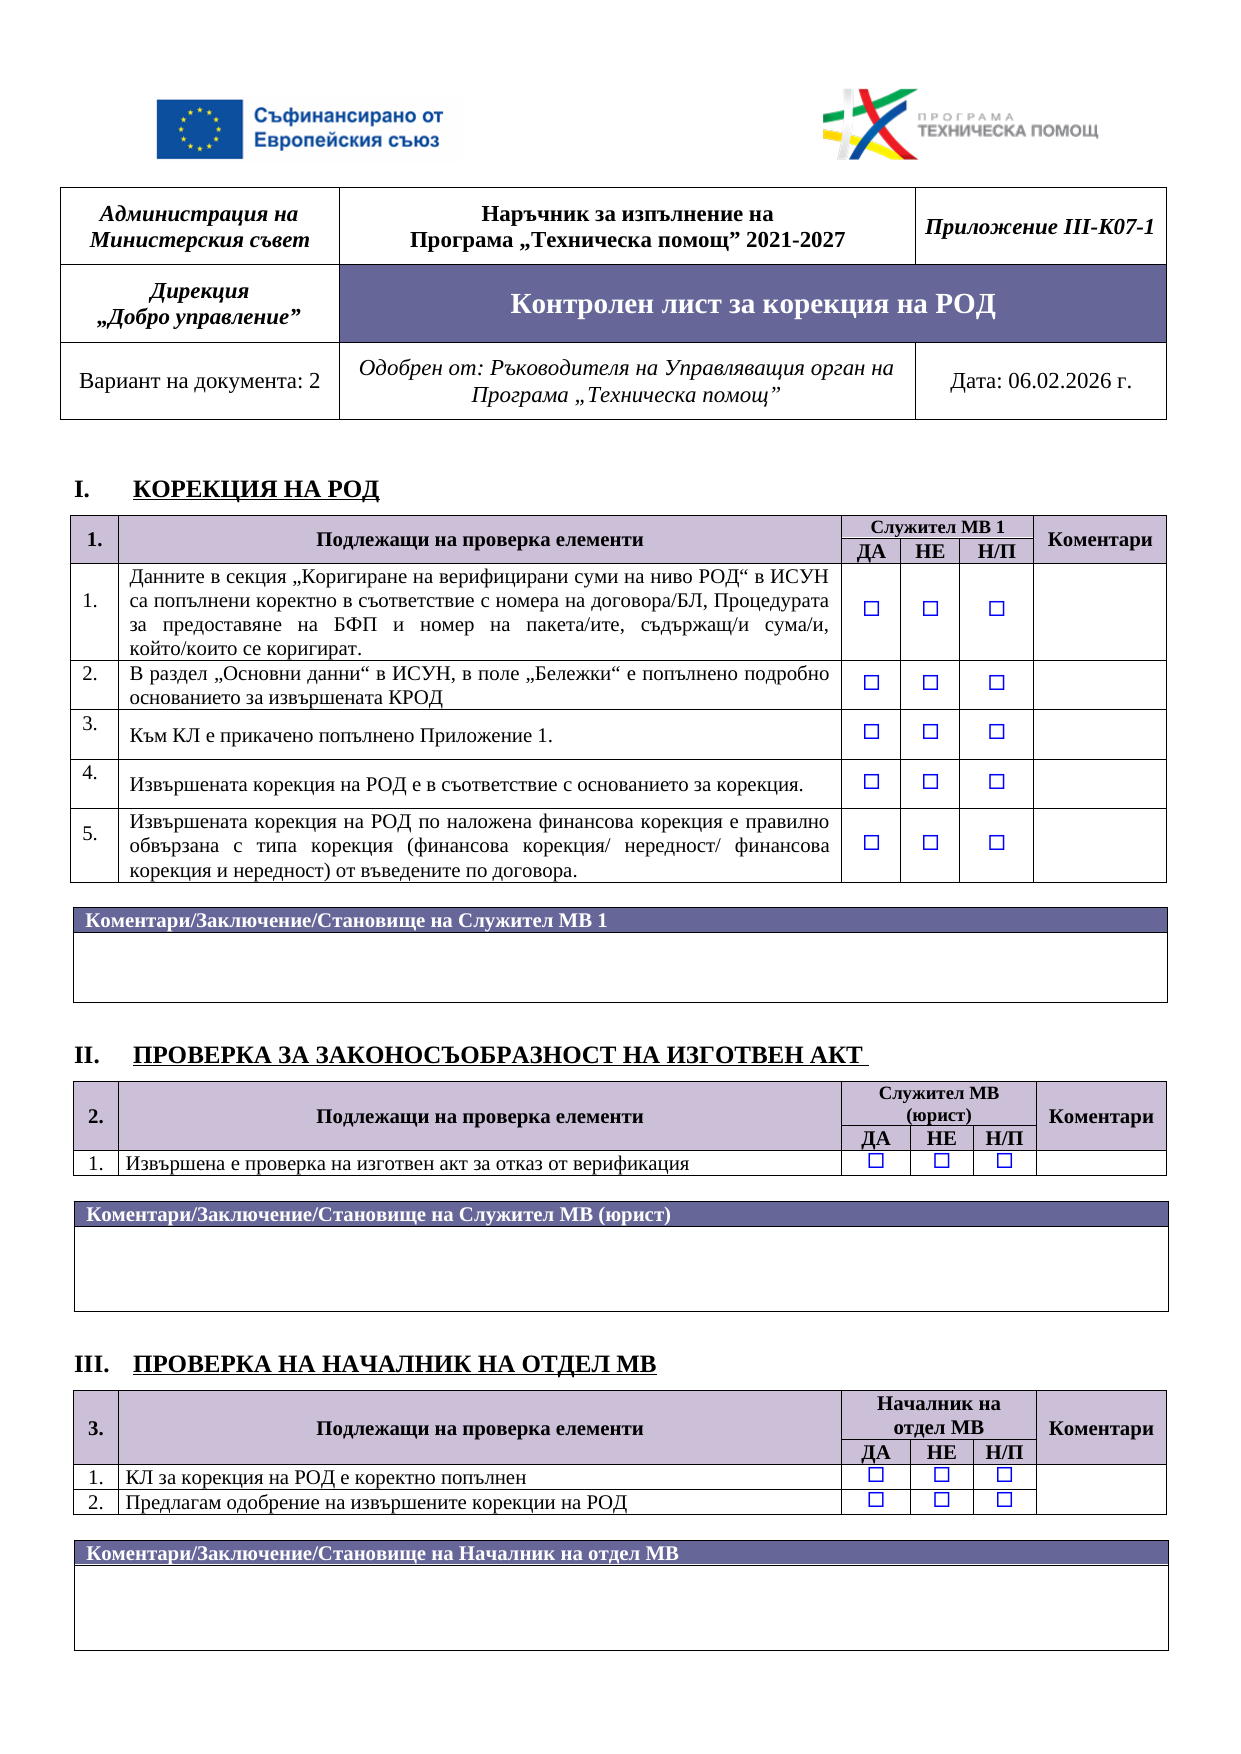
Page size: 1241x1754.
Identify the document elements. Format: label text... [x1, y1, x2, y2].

table_cell [960, 661, 1033, 709]
table_cell [75, 1227, 1168, 1311]
table_cell [1034, 760, 1166, 808]
table_cell [842, 809, 900, 882]
table_cell Вариант на документа: 2 [61, 343, 339, 419]
table_header Подлежащи на проверка елементи [119, 1391, 841, 1464]
table_cell [901, 809, 959, 882]
table_header Служител МВ 1 [842, 516, 1033, 537]
table_header Коментари/Заключение/Становище на Началник на отдел МВ [75, 1541, 1168, 1564]
table_header 3. [74, 1391, 118, 1464]
table_cell [974, 1490, 1036, 1514]
table_header Коментари [1037, 1082, 1166, 1150]
table_cell [71, 564, 118, 660]
table_cell [1034, 661, 1166, 709]
table_cell [842, 1151, 910, 1175]
table_cell 1. [74, 1465, 118, 1489]
table_cell Извършената корекция на РОД по наложена финансова корекция е правилно обвързана с типа корекция (финансова корекция/ нередност/ финансова корекция и нередност) от въведените по договора. [119, 809, 841, 882]
table_cell [901, 564, 959, 660]
table_header Подлежащи на проверка елементи [119, 1082, 841, 1150]
table_cell [901, 760, 959, 808]
table_cell [1034, 564, 1166, 660]
table_cell [842, 1465, 910, 1489]
table_cell Контролен лист за корекция на РОД [340, 265, 1166, 342]
table_cell [901, 661, 959, 709]
table_cell 2. [74, 1490, 118, 1514]
table_cell Н/П [974, 1440, 1036, 1464]
table_cell ДА [842, 1126, 910, 1150]
table_cell [842, 564, 900, 660]
table_cell НЕ [911, 1440, 973, 1464]
table_cell [1037, 1151, 1166, 1175]
list КОРЕКЦИЯ НА РОД [74, 474, 1181, 502]
table_cell [842, 1490, 910, 1514]
table_header Коментари [1034, 516, 1166, 563]
table_cell [1037, 1465, 1166, 1489]
table_cell [71, 760, 118, 808]
table_cell [842, 661, 900, 709]
table_cell [974, 1465, 1036, 1489]
table_cell 1. [74, 1151, 118, 1175]
table_cell НЕ [911, 1126, 973, 1150]
table_cell НЕ [901, 539, 959, 563]
table_cell Н/П [974, 1126, 1036, 1150]
table_header Коментари/Заключение/Становище на Служител МВ (юрист) [75, 1202, 1168, 1226]
table_cell КЛ за корекция на РОД е коректно попълнен [119, 1465, 841, 1489]
table_cell [842, 760, 900, 808]
table_cell ДА [842, 539, 900, 563]
table_cell ДА [842, 1440, 910, 1464]
table_cell Към КЛ е прикачено попълнено Приложение 1. [119, 710, 841, 759]
table_header Коментари/Заключение/Становище на Служител МВ 1 [74, 908, 1167, 932]
table_cell [960, 710, 1033, 759]
table_cell [911, 1151, 973, 1175]
table_cell [74, 933, 1167, 1002]
table_cell [911, 1490, 973, 1514]
table_cell [911, 1465, 973, 1489]
table_cell [960, 564, 1033, 660]
table_cell Дирекция „Добро управление” [61, 265, 339, 342]
table_cell Данните в секция „Коригиране на верифицирани суми на ниво РОД“ в ИСУН са попълнени коректно в съответствие с номера на договора/БЛ, Процедурата за предоставяне на БФП и номер на пакета/ите, съдържащ/и сума/и, който/които се коригират. [119, 564, 841, 660]
table_cell [75, 1566, 1168, 1650]
table_cell [960, 809, 1033, 882]
picture [818, 73, 1104, 163]
table_cell В раздел „Основни данни“ в ИСУН, в поле „Бележки“ е попълнено подробно основанието за извършената КРОД [119, 661, 841, 709]
table_cell [1034, 710, 1166, 759]
table_cell [71, 710, 118, 759]
table_header Наръчник за изпълнение на Програма „Техническа помощ” 2021-2027 [340, 188, 915, 264]
table_cell [71, 661, 118, 709]
table_cell [1037, 1489, 1166, 1514]
table_cell [842, 710, 900, 759]
table_header Приложение III-K07-1 [916, 188, 1166, 264]
table_cell Предлагам одобрение на извършените корекции на РОД [119, 1490, 841, 1514]
table_header Служител МВ (юрист) [842, 1082, 1036, 1125]
picture [153, 96, 462, 163]
table_cell [71, 809, 118, 882]
table_cell [960, 760, 1033, 808]
table_header 1. [71, 516, 118, 563]
table_cell Извършена е проверка на изготвен акт за отказ от верификация [119, 1151, 841, 1175]
list ПРОВЕРКА ЗА ЗАКОНОСЪОБРАЗНОСТ НА ИЗГОТВЕН АКТ [74, 1040, 1181, 1068]
table_cell [1034, 809, 1166, 882]
table_cell Н/П [960, 539, 1033, 563]
table_header Подлежащи на проверка елементи [119, 516, 841, 563]
list ПРОВЕРКА НА НАЧАЛНИК НА ОТДЕЛ МВ [74, 1349, 1181, 1377]
table_cell Извършената корекция на РОД е в съответствие с основанието за корекция. [119, 760, 841, 808]
table_cell Дата: 06.02.2026 г. [916, 343, 1166, 419]
table_cell [974, 1151, 1036, 1175]
table_cell Одобрен от: Ръководителя на Управляващия орган на Програма „Техническа помощ” [340, 343, 915, 419]
table_header Началник на отдел МВ [842, 1391, 1036, 1439]
table_header Администрация на Министерския съвет [61, 188, 339, 264]
table_header Коментари [1037, 1391, 1166, 1464]
table_header 2. [74, 1082, 118, 1150]
table_cell [901, 710, 959, 759]
